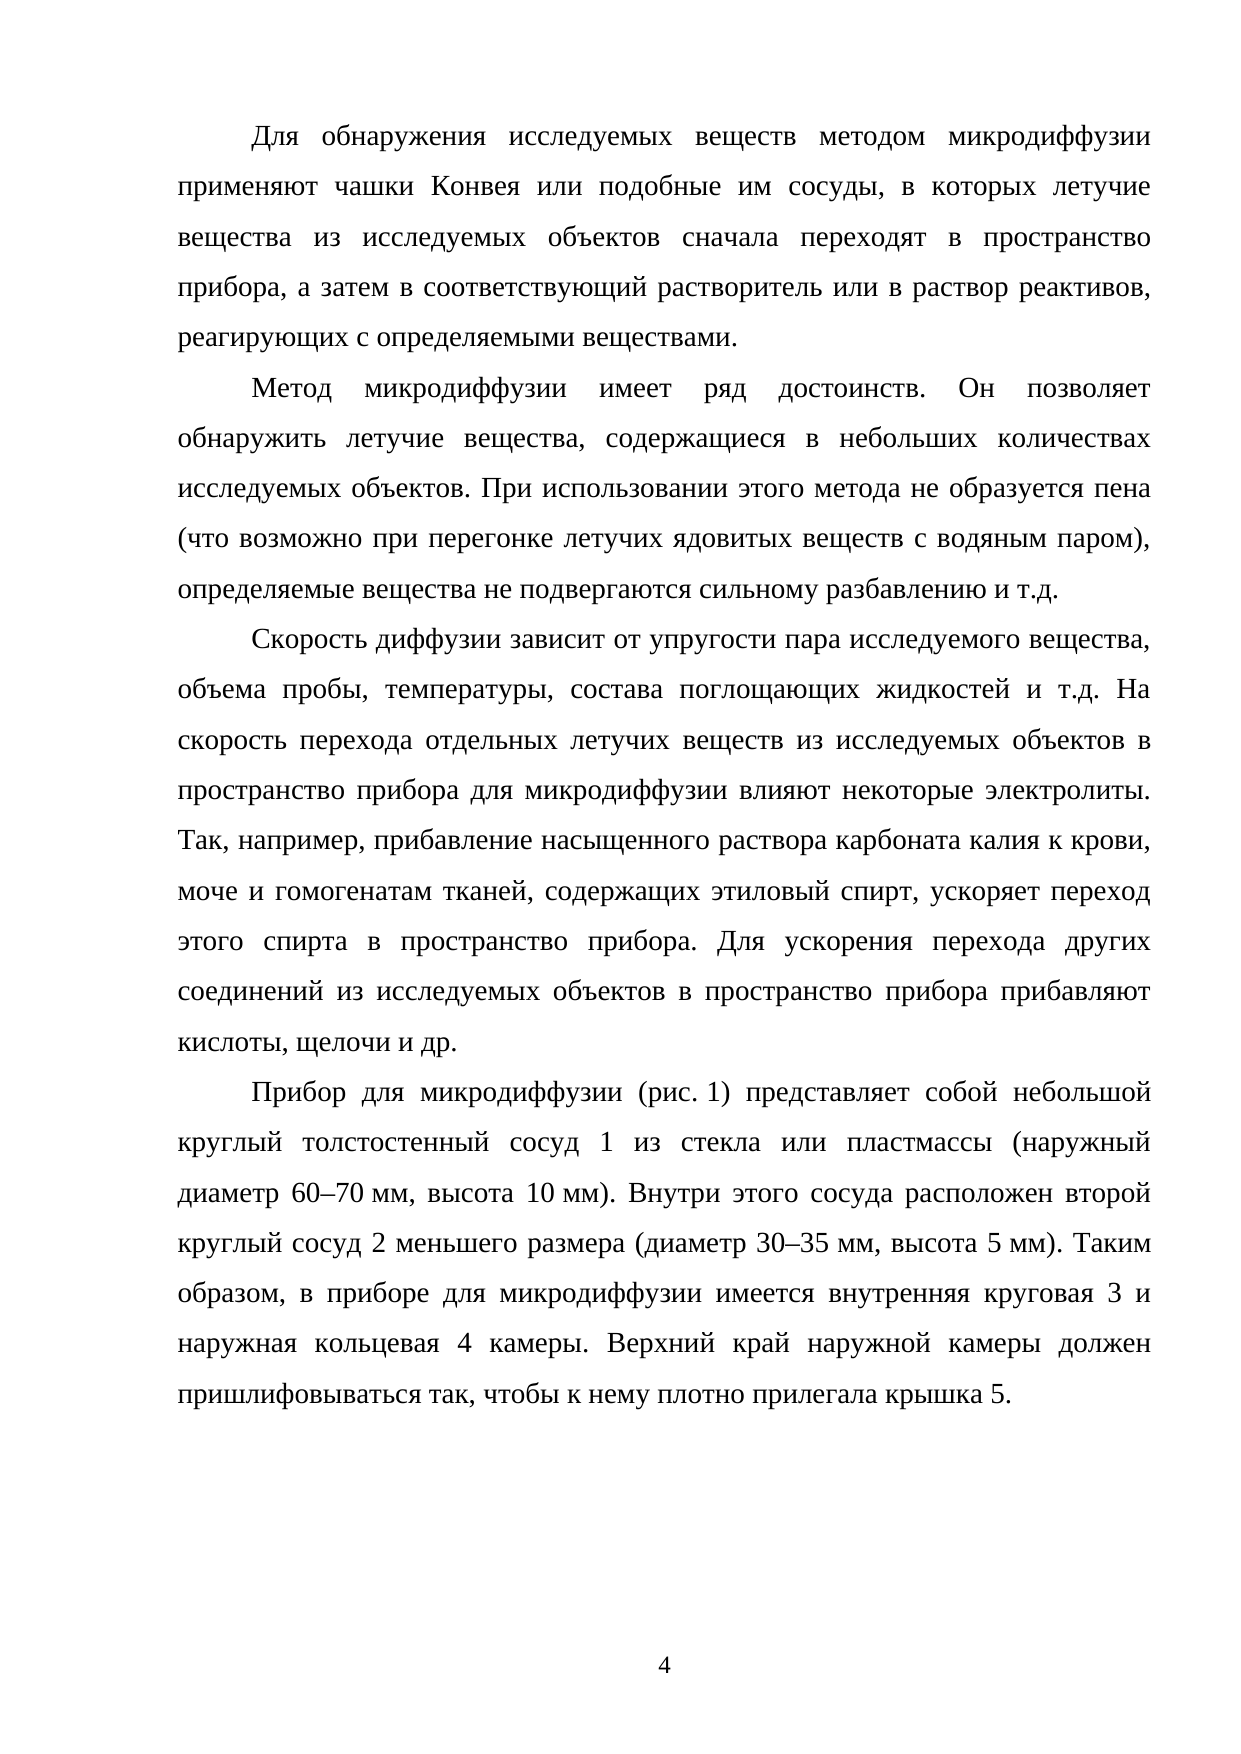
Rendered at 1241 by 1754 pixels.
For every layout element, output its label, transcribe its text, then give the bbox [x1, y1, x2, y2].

text Для обнаружения исследуемых веществ методом микродиффузии применяют чашки Конвея или подобные им сосуды, в которых летучие вещества из исследуемых объектов сначала переходят в пространство прибора, а затем в соответствующий растворитель или в раствор реактивов, реагирующих с определяемыми веществами. [177, 118, 1152, 353]
text Прибор для микродиффузии (рис. 1) представляет собой небольшой круглый толстостенный сосуд 1 из стекла или пластмассы (наружный диаметр 60–70 мм, высота 10 мм). Внутри этого сосуда расположен второй круглый сосуд 2 меньшего размера (диаметр 30–35 мм, высота 5 мм). Таким образом, в приборе для микродиффузии имеется внутренняя круговая 3 и наружная кольцевая 4 камеры. Верхний край наружной камеры должен пришлифовываться так, чтобы к нему плотно прилегала крышка 5. [177, 1074, 1152, 1409]
text Скорость диффузии зависит от упругости пара исследуемого вещества, объема пробы, температуры, состава поглощающих жидкостей и т.д. На скорость перехода отдельных летучих веществ из исследуемых объектов в пространство прибора для микродиффузии влияют некоторые электролиты. Так, например, прибавление насыщенного раствора карбоната калия к крови, моче и гомогенатам тканей, содержащих этиловый спирт, ускоряет переход этого спирта в пространство прибора. Для ускорения перехода других соединений из исследуемых объектов в пространство прибора прибавляют кислоты, щелочи и др. [177, 621, 1152, 1057]
text Метод микродиффузии имеет ряд достоинств. Он позволяет обнаружить летучие вещества, содержащиеся в небольших количествах исследуемых объектов. При использовании этого метода не образуется пена (что возможно при перегонке летучих ядовитых веществ с водяным паром), определяемые вещества не подвергаются сильному разбавлению и т.д. [177, 370, 1152, 604]
